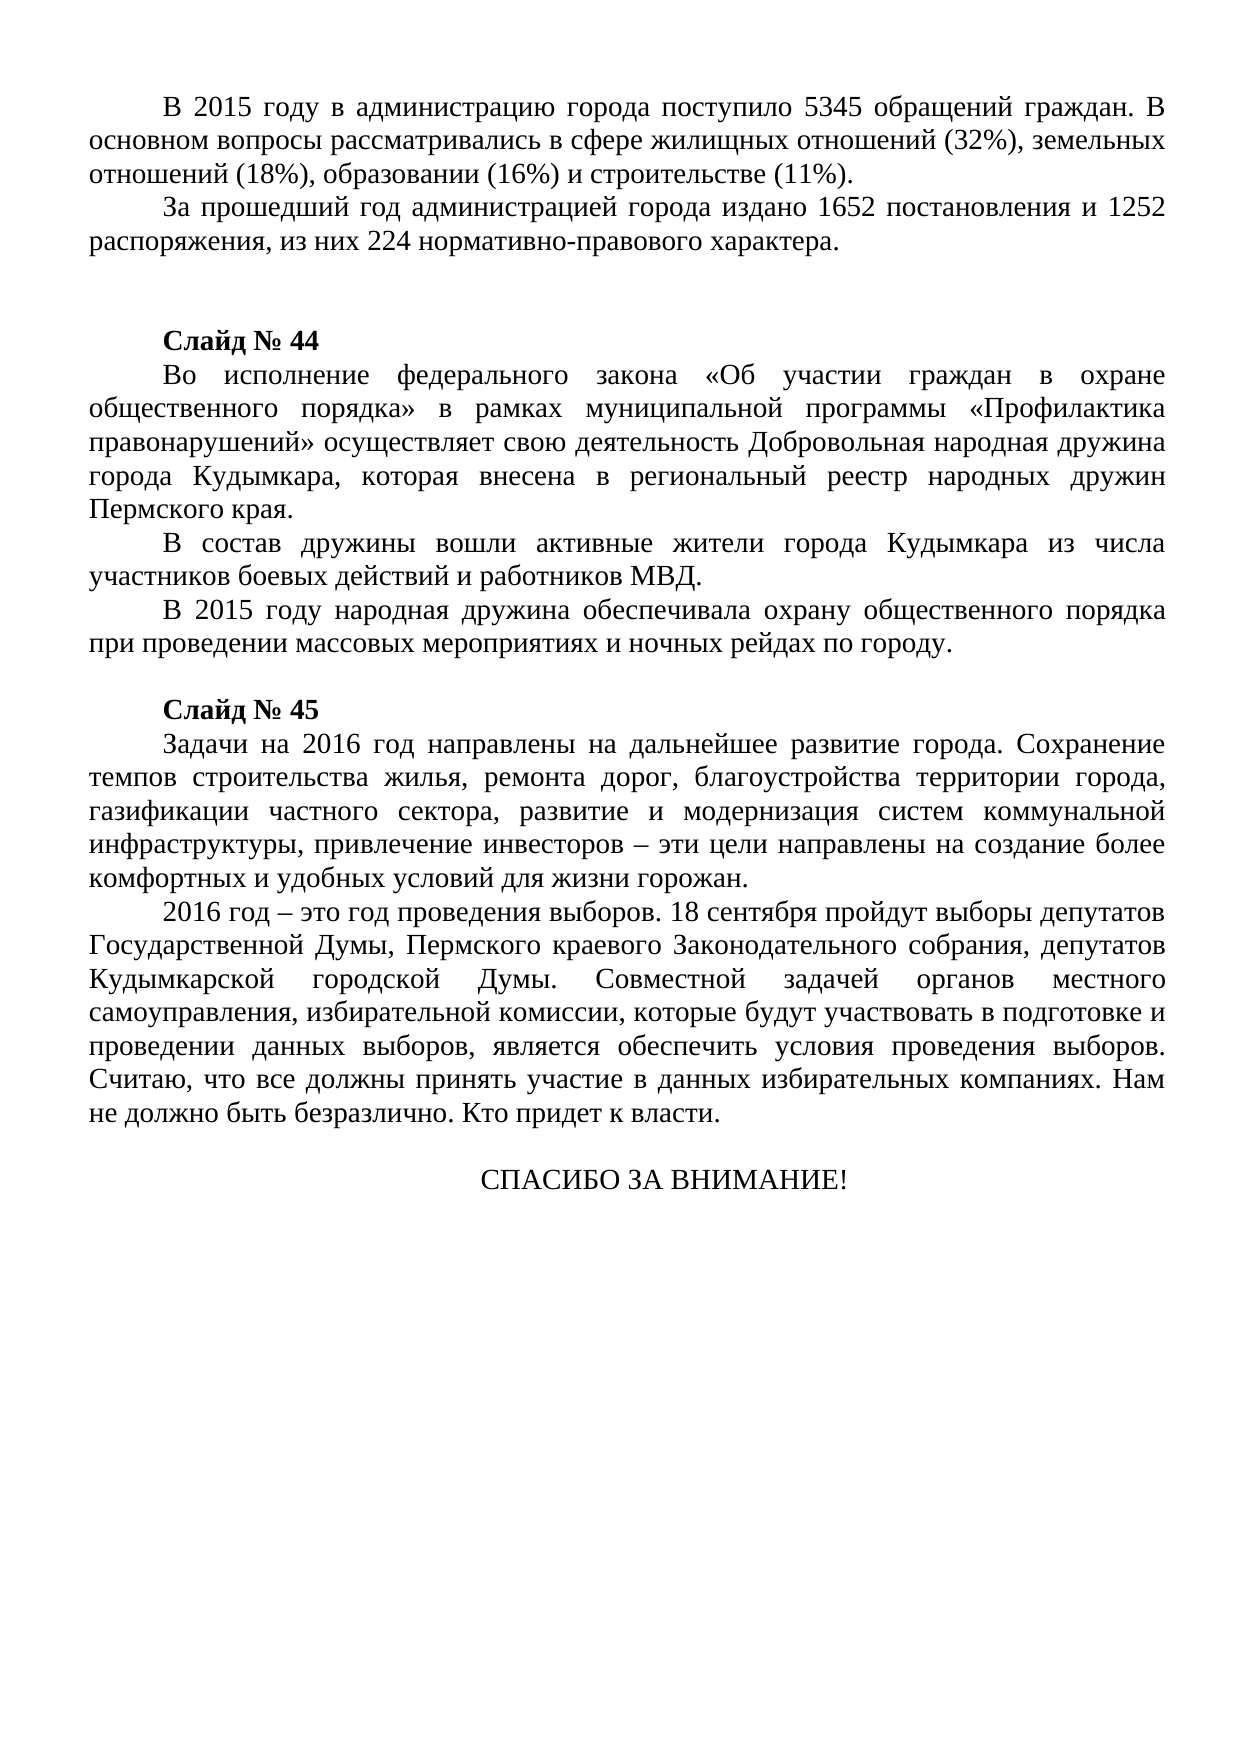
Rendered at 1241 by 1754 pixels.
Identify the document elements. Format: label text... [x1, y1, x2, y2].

text Задачи на 2016 год направлены на дальнейшее развитие города. Сохранение темпов строительства жилья, ремонта дорог, благоустройства территории города, газификации частного сектора, развитие и модернизация систем коммунальной инфраструктуры, привлечение инвесторов – эти цели направлены на создание более комфортных и удобных условий для жизни горожан. [89, 726, 1167, 894]
text В 2015 году в администрацию города поступило 5345 обращений граждан. В основном вопросы рассматривались в сфере жилищных отношений (32%), земельных отношений (18%), образовании (16%) и строительстве (11%). [89, 89, 1167, 189]
text СПАСИБО ЗА ВНИМАНИЕ! [89, 1162, 1167, 1196]
text В 2015 году народная дружина обеспечивала охрану общественного порядка при проведении массовых мероприятиях и ночных рейдах по городу. [89, 592, 1167, 659]
text Слайд № 44 [89, 323, 1167, 357]
text 2016 год – это год проведения выборов. 18 сентября пройдут выборы депутатов Государственной Думы, Пермского краевого Законодательного собрания, депутатов Кудымкарской городской Думы. Совместной задачей органов местного самоуправления, избирательной комиссии, которые будут участвовать в подготовке и проведении данных выборов, является обеспечить условия проведения выборов. Считаю, что все должны принять участие в данных избирательных компаниях. Нам не должно быть безразлично. Кто придет к власти. [89, 894, 1167, 1128]
text Во исполнение федерального закона «Об участии граждан в охране общественного порядка» в рамках муниципальной программы «Профилактика правонарушений» осуществляет свою деятельность Добровольная народная дружина города Кудымкара, которая внесена в региональный реестр народных дружин Пермского края. [89, 357, 1167, 525]
text За прошедший год администрацией города издано 1652 постановления и 1252 распоряжения, из них 224 нормативно-правового характера. [89, 189, 1167, 256]
text Слайд № 45 [89, 692, 1167, 726]
text В состав дружины вошли активные жители города Кудымкара из числа участников боевых действий и работников МВД. [89, 525, 1167, 592]
